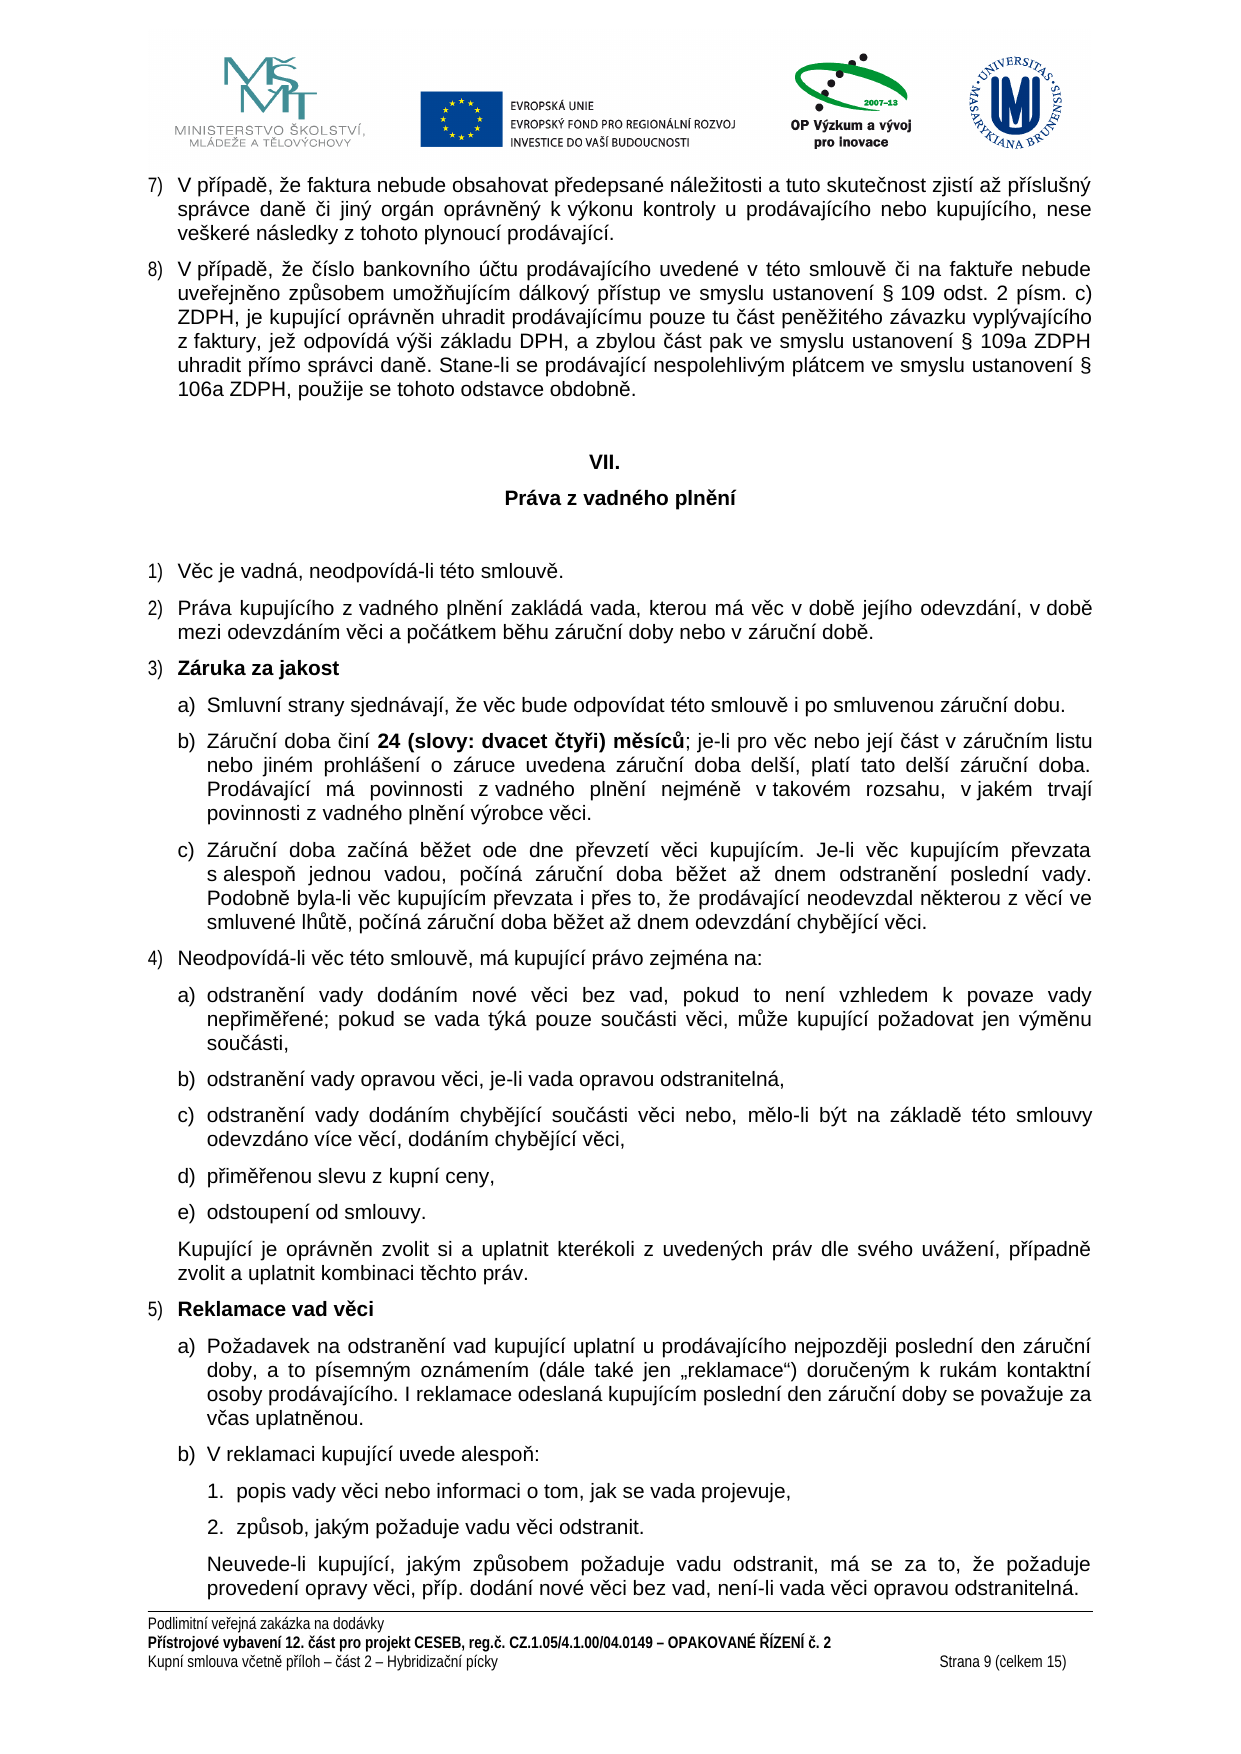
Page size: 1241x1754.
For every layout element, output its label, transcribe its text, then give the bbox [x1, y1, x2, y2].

list Neodpovídá-li věc této smlouvě, má kupující právo zejména na: [148, 946, 1093, 970]
list Záruka za jakost [148, 656, 1093, 680]
list Záruční doba činí 24 (slovy: dvacet čtyři) měsíců; je-li pro věc nebo její část v záručním listu nebo jiném prohlášení o záruce uvedena záruční doba delší, platí tato delší záruční doba. Prodávající má povinnosti z vadného plnění nejméně v takovém rozsahu, v jakém trvají povinnosti z vadného plnění výrobce věci. [177, 729, 1093, 825]
text Práva z vadného plnění [148, 486, 1093, 510]
list přiměřenou slevu z kupní ceny, [177, 1164, 1093, 1188]
text Kupující je oprávněn zvolit si a uplatnit kterékoli z uvedených práv dle svého uvážení, případně zvolit a uplatnit kombinaci těchto práv. [177, 1237, 1093, 1284]
list odstoupení od smlouvy. [177, 1200, 1093, 1224]
list popis vady věci nebo informaci o tom, jak se vada projevuje, [207, 1478, 1093, 1502]
list V případě, že číslo bankovního účtu prodávajícího uvedené v této smlouvě či na faktuře nebude uveřejněno způsobem umožňujícím dálkový přístup ve smyslu ustanovení § 109 odst. 2 písm. c) ZDPH, je kupující oprávněn uhradit prodávajícímu pouze tu část peněžitého závazku vyplývajícího z faktury, jež odpovídá výši základu DPH, a zbylou část pak ve smyslu ustanovení § 109a ZDPH uhradit přímo správci daně. Stane-li se prodávající nespolehlivým plátcem ve smyslu ustanovení § 106a ZDPH, použije se tohoto odstavce obdobně. [148, 257, 1093, 401]
list způsob, jakým požaduje vadu věci odstranit. [207, 1515, 1093, 1539]
list Smluvní strany sjednávají, že věc bude odpovídat této smlouvě i po smluvenou záruční dobu. [177, 693, 1093, 717]
list Záruční doba začíná běžet ode dne převzetí věci kupujícím. Je-li věc kupujícím převzata s alespoň jednou vadou, počíná záruční doba běžet až dnem odstranění poslední vady. Podobně byla-li věc kupujícím převzata i přes to, že prodávající neodevzdal některou z věcí ve smluvené lhůtě, počíná záruční doba běžet až dnem odevzdání chybějící věci. [177, 838, 1093, 933]
list odstranění vady dodáním nové věci bez vad, pokud to není vzhledem k povaze vady nepřiměřené; pokud se vada týká pouze součásti věci, může kupující požadovat jen výměnu součásti, [177, 982, 1093, 1054]
text Neuvede-li kupující, jakým způsobem požaduje vadu odstranit, má se za to, že požaduje provedení opravy věci, příp. dodání nové věci bez vad, není-li vada věci opravou odstranitelná. [207, 1551, 1093, 1599]
list Práva kupujícího z vadného plnění zakládá vada, kterou má věc v době jejího odevzdání, v době mezi odevzdáním věci a počátkem běhu záruční doby nebo v záruční době. [148, 596, 1093, 644]
list Reklamace vad věci [148, 1297, 1093, 1321]
list Požadavek na odstranění vad kupující uplatní u prodávajícího nejpozději poslední den záruční doby, a to písemným oznámením (dále také jen „reklamace“) doručeným k rukám kontaktní osoby prodávajícího. I reklamace odeslaná kupujícím poslední den záruční doby se považuje za včas uplatněnou. [177, 1334, 1093, 1429]
list V případě, že faktura nebude obsahovat předepsané náležitosti a tuto skutečnost zjistí až příslušný správce daně či jiný orgán oprávněný k výkonu kontroly u prodávajícího nebo kupujícího, nese veškeré následky z tohoto plynoucí prodávající. [148, 172, 1093, 244]
list odstranění vady opravou věci, je-li vada opravou odstranitelná, [177, 1067, 1093, 1091]
list V reklamaci kupující uvede alespoň: [177, 1442, 1093, 1466]
list Věc je vadná, neodpovídá-li této smlouvě. [148, 559, 1093, 583]
picture [147, 29, 1092, 173]
list odstranění vady dodáním chybějící součásti věci nebo, mělo-li být na základě této smlouvy odevzdáno více věcí, dodáním chybějící věci, [177, 1103, 1093, 1151]
